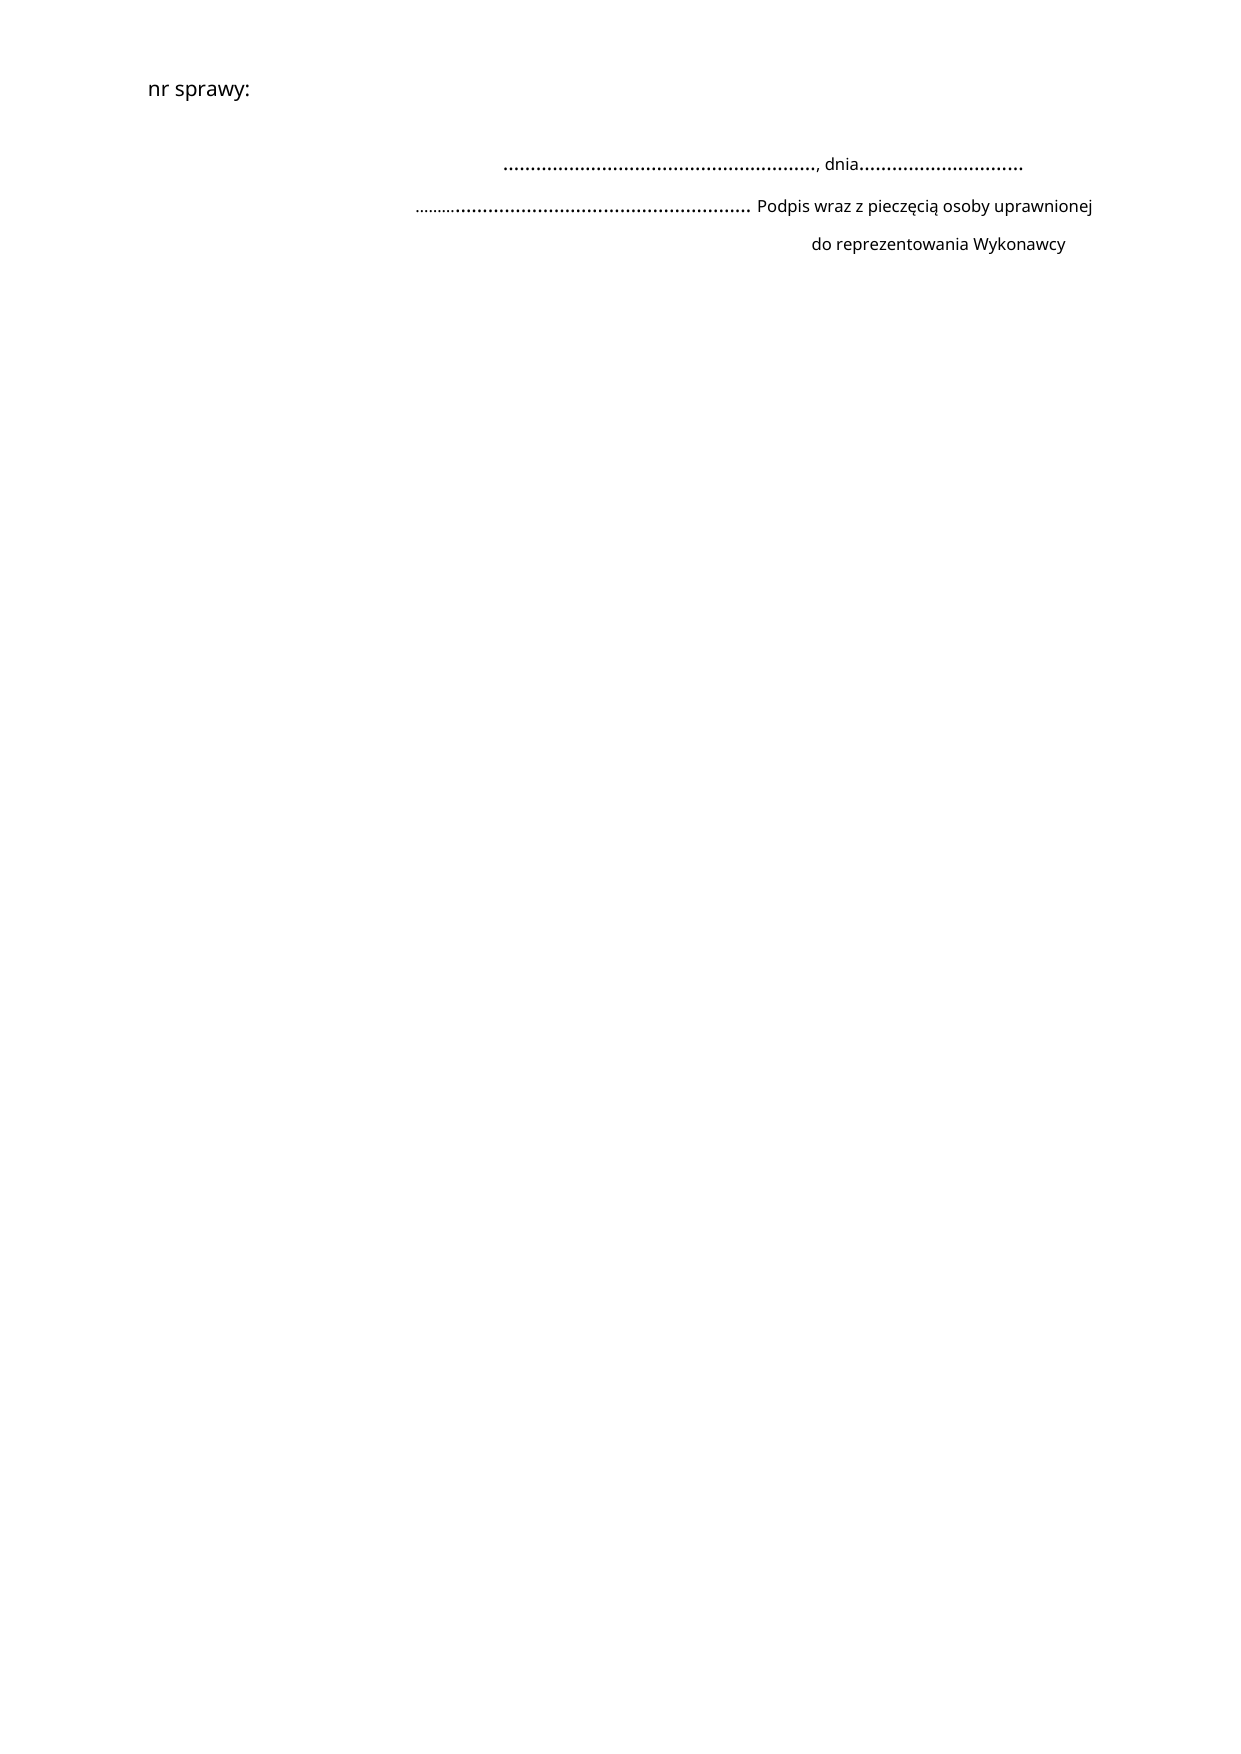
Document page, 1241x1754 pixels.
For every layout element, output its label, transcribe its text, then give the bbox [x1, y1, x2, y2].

text …………………………………………………, dnia………………………… ……………………………………………………… Podpis wraz z pieczęcią osoby uprawnionej [148, 148, 1093, 219]
text do reprezentowania Wykonawcy [752, 233, 1093, 256]
